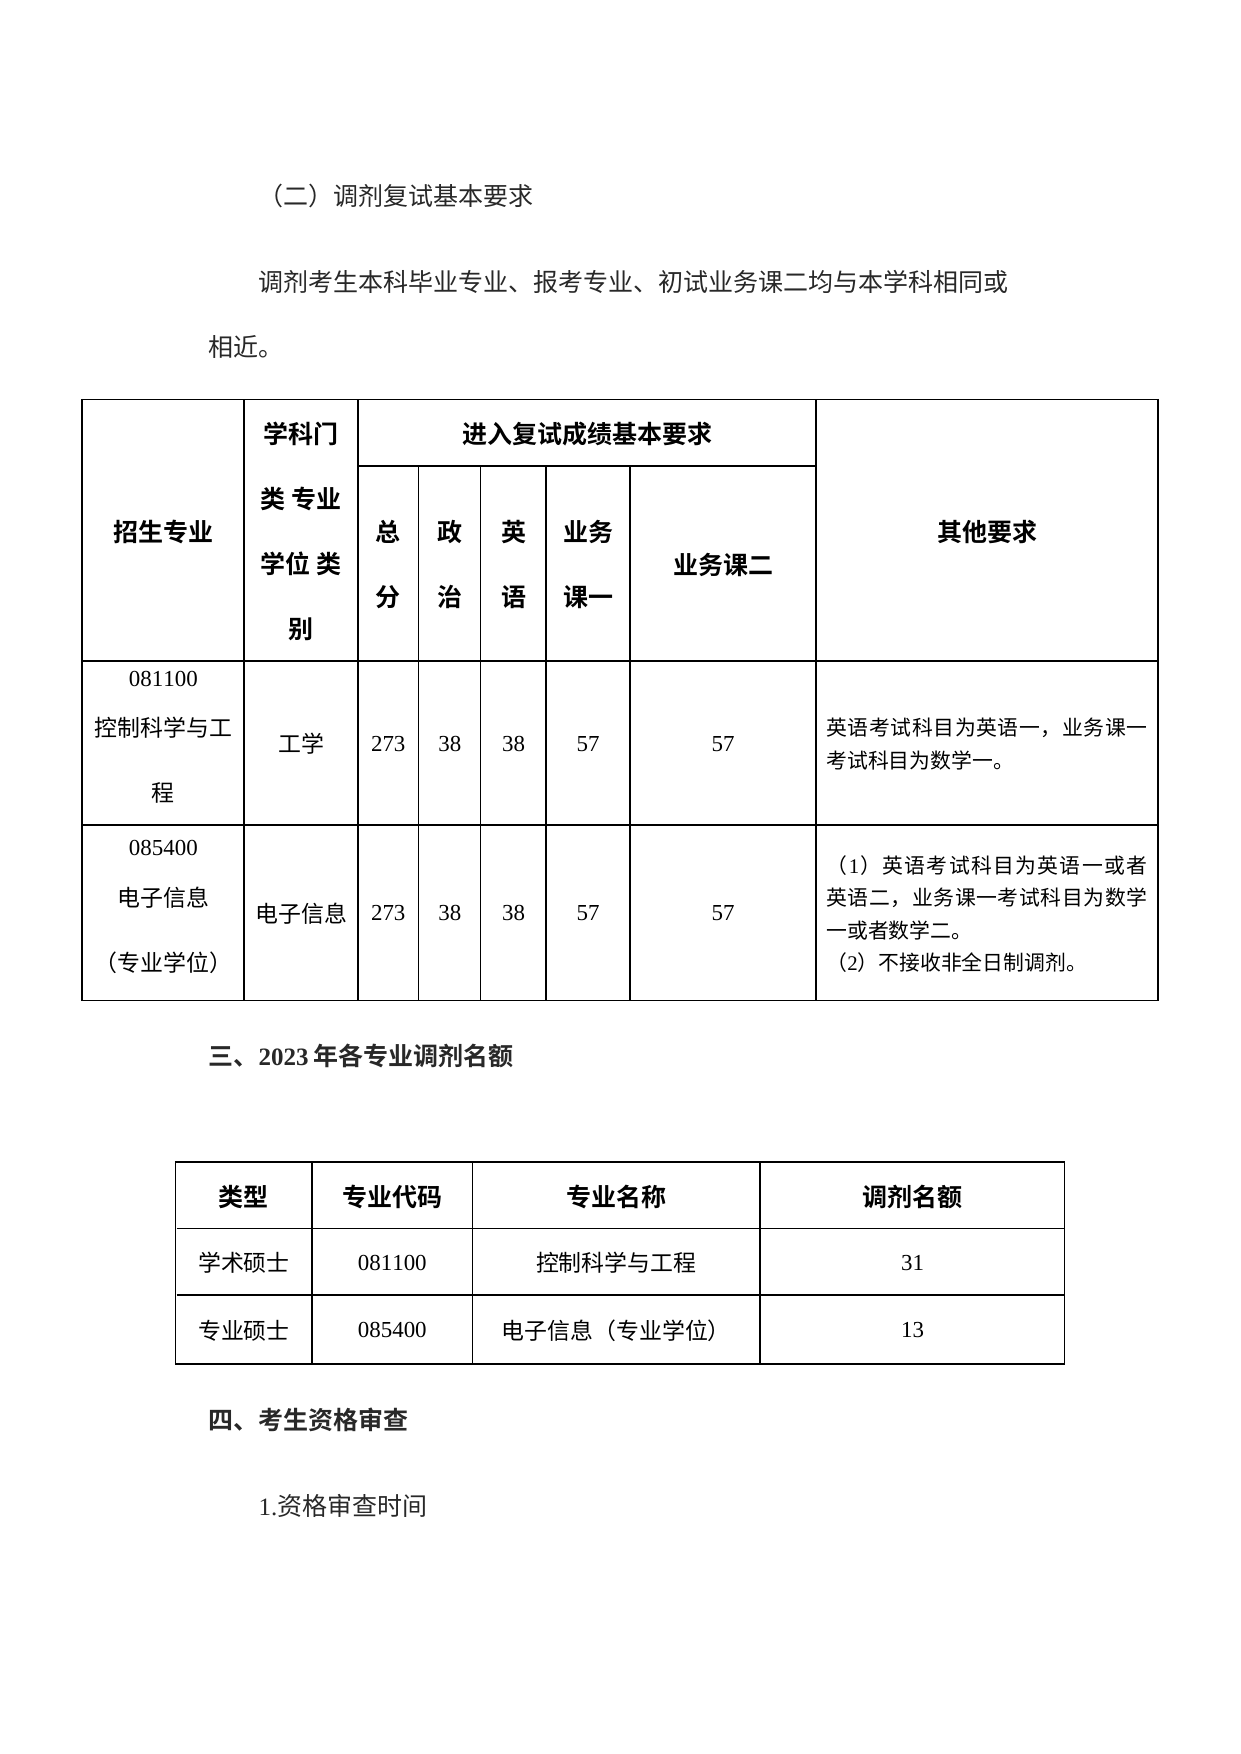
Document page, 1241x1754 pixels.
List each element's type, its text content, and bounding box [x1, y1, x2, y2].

table_cell 38 [481, 826, 545, 999]
table_cell 业务课二 [631, 467, 815, 660]
table_cell 57 [547, 826, 629, 999]
text 四、考生资格审查 [208, 1386, 1032, 1451]
text 调剂考生本科毕业专业、报考专业、初试业务课二均与本学科相同或相近。 [208, 248, 1032, 378]
table_cell 273 [359, 662, 418, 824]
table_cell 电子信息（专业学位） [473, 1296, 759, 1363]
text 三、2023年各专业调剂名额 [208, 1022, 1032, 1087]
table_cell 总分 [359, 467, 418, 660]
table_header 招生专业 [83, 400, 243, 660]
table_cell 38 [419, 826, 480, 999]
table_header 其他要求 [817, 400, 1157, 660]
table_cell 工学 [245, 662, 357, 824]
text 1.资格审查时间 [208, 1472, 1032, 1537]
table_cell 57 [547, 662, 629, 824]
table_cell 085400 [313, 1296, 472, 1363]
table_cell 57 [631, 662, 815, 824]
table_cell 英语考试科目为英语一，业务课一考试科目为数学一。 [817, 662, 1157, 824]
table_cell 081100 [313, 1229, 472, 1294]
table_cell 业务课一 [547, 467, 629, 660]
table_cell 085400 电子信息 （专业学位） [83, 826, 243, 999]
table_cell 31 [761, 1229, 1064, 1294]
table_cell 英语 [481, 467, 545, 660]
table_header 专业代码 [313, 1163, 472, 1228]
table_cell 电子信息 [245, 826, 357, 999]
table_header 进入复试成绩基本要求 [359, 400, 815, 465]
table_cell 学术硕士 [176, 1229, 311, 1294]
table_cell 38 [481, 662, 545, 824]
table_cell 13 [761, 1296, 1064, 1363]
table_cell 控制科学与工程 [473, 1229, 759, 1294]
table_cell 273 [359, 826, 418, 999]
table_header 学科门类 专业学位 类别 [245, 400, 357, 660]
table_cell 专业硕士 [176, 1295, 311, 1363]
table_cell 081100 控制科学与工程 [83, 662, 243, 824]
table_cell （1）英语考试科目为英语一或者英语二，业务课一考试科目为数学一或者数学二。 （2）不接收非全日制调剂。 [817, 826, 1157, 999]
table_header 调剂名额 [761, 1163, 1064, 1228]
table_cell 57 [631, 826, 815, 999]
table_cell 政治 [419, 467, 480, 660]
table_cell 38 [419, 662, 480, 824]
table_header 专业名称 [473, 1163, 759, 1228]
text （二）调剂复试基本要求 [208, 162, 1032, 227]
table_header 类型 [176, 1163, 311, 1228]
